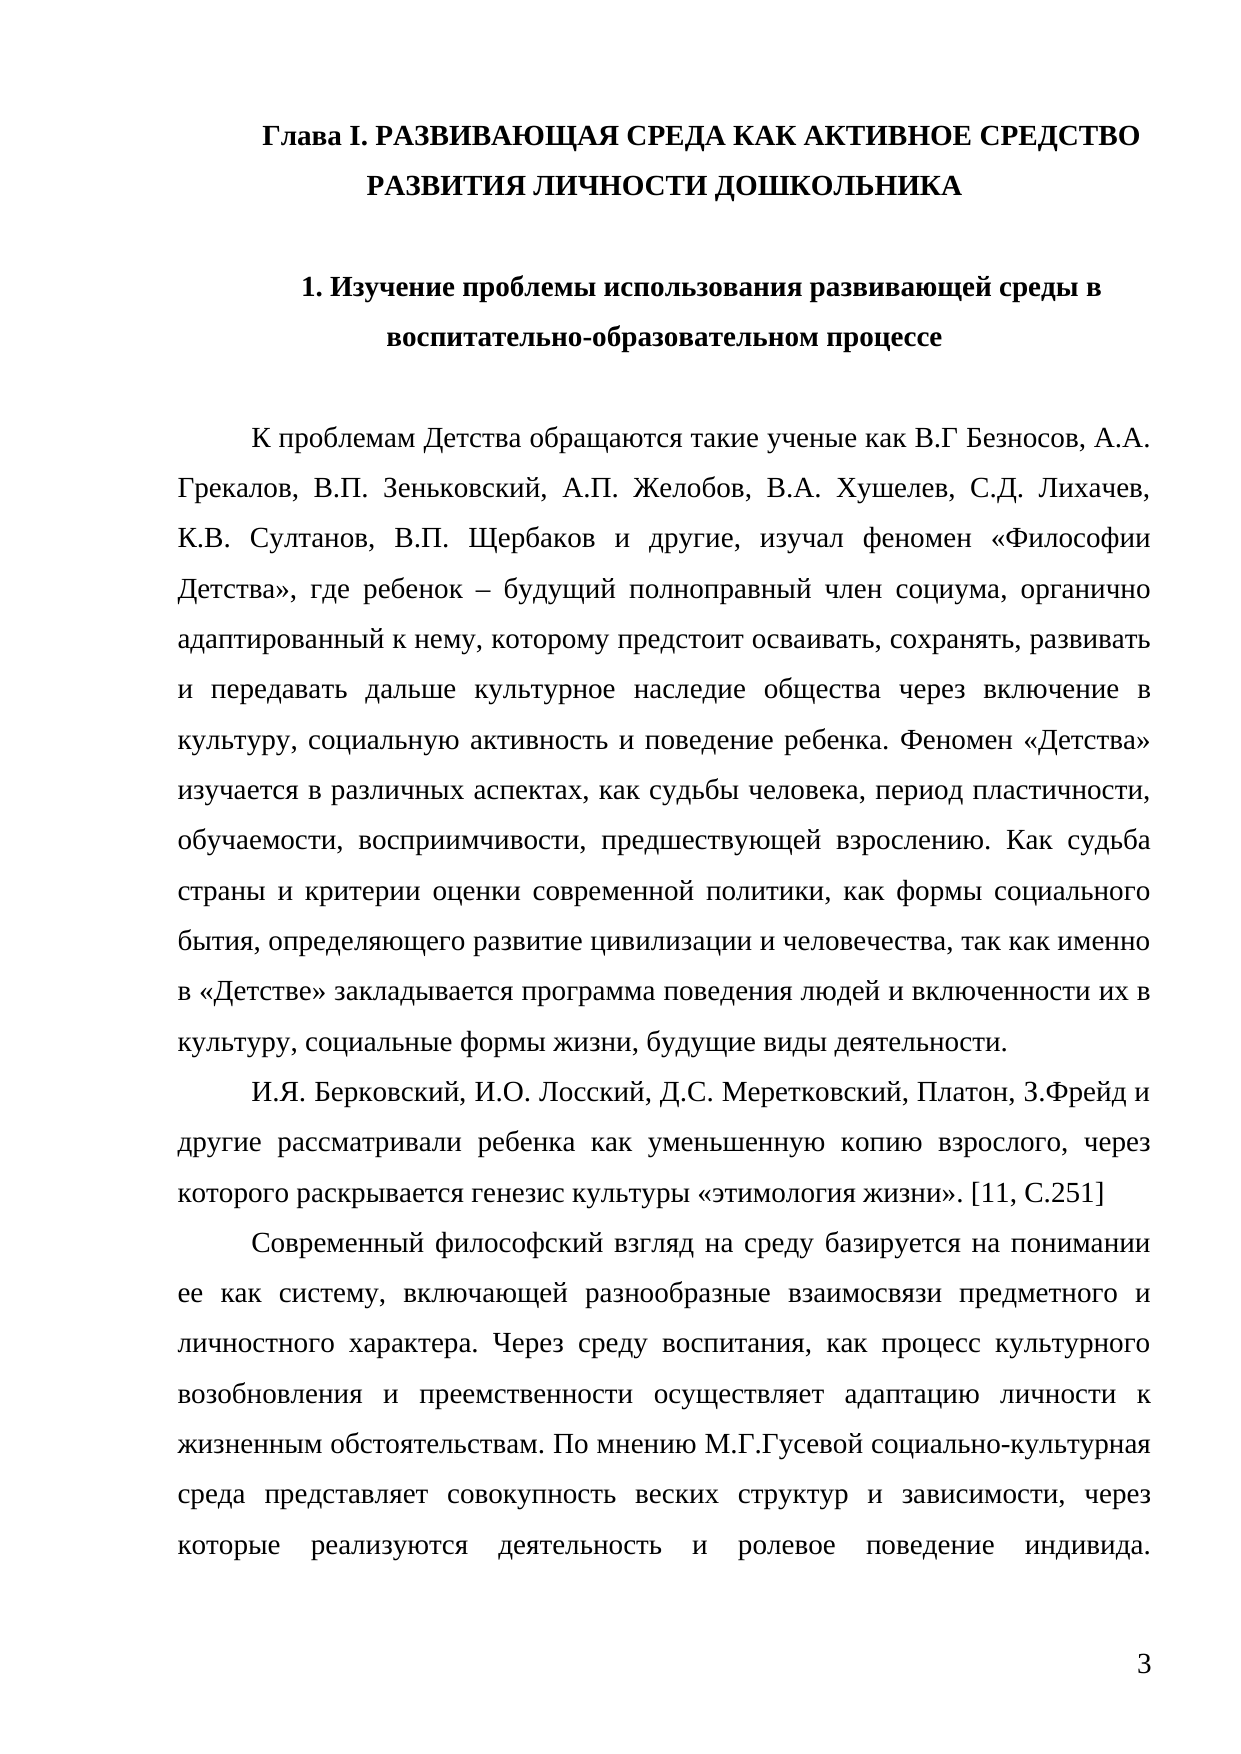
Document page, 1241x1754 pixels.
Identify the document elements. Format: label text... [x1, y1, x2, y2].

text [177, 1225, 1152, 1560]
text К проблемам Детства обращаются такие ученые как В.Г Безносов, А.А. Грекалов, В.П. Зеньковский, А.П. Желобов, В.А. Хушелев, С.Д. Лихачев, К.В. Султанов, В.П. Щербаков и другие, изучал феномен «Философии Детства», где ребенок – будущий полноправный член социума, органично адаптированный к нему, которому предстоит осваивать, сохранять, развивать и передавать дальше культурное наследие общества через включение в культуру, социальную активность и поведение ребенка. Феномен «Детства» изучается в различных аспектах, как судьбы человека, период пластичности, обучаемости, восприимчивости, предшествующей взрослению. Как судьба страны и критерии оценки современной политики, как формы социального бытия, определяющего развитие цивилизации и человечества, так как именно в «Детстве» закладывается программа поведения людей и включенности их в культуру, социальные формы жизни, будущие виды деятельности. [177, 420, 1152, 1057]
text Глава I. РАЗВИВАЮЩАЯ СРЕДА КАК АКТИВНОЕ СРЕДСТВО РАЗВИТИЯ ЛИЧНОСТИ ДОШКОЛЬНИКА [177, 118, 1152, 202]
text 1. Изучение проблемы использования развивающей среды в воспитательно-образовательном процессе [177, 269, 1152, 353]
text И.Я. Берковский, И.О. Лосский, Д.С. Меретковский, Платон, З.Фрейд и другие рассматривали ребенка как уменьшенную копию взрослого, через которого раскрывается генезис культуры «этимология жизни». [11, С.251] [177, 1074, 1152, 1208]
